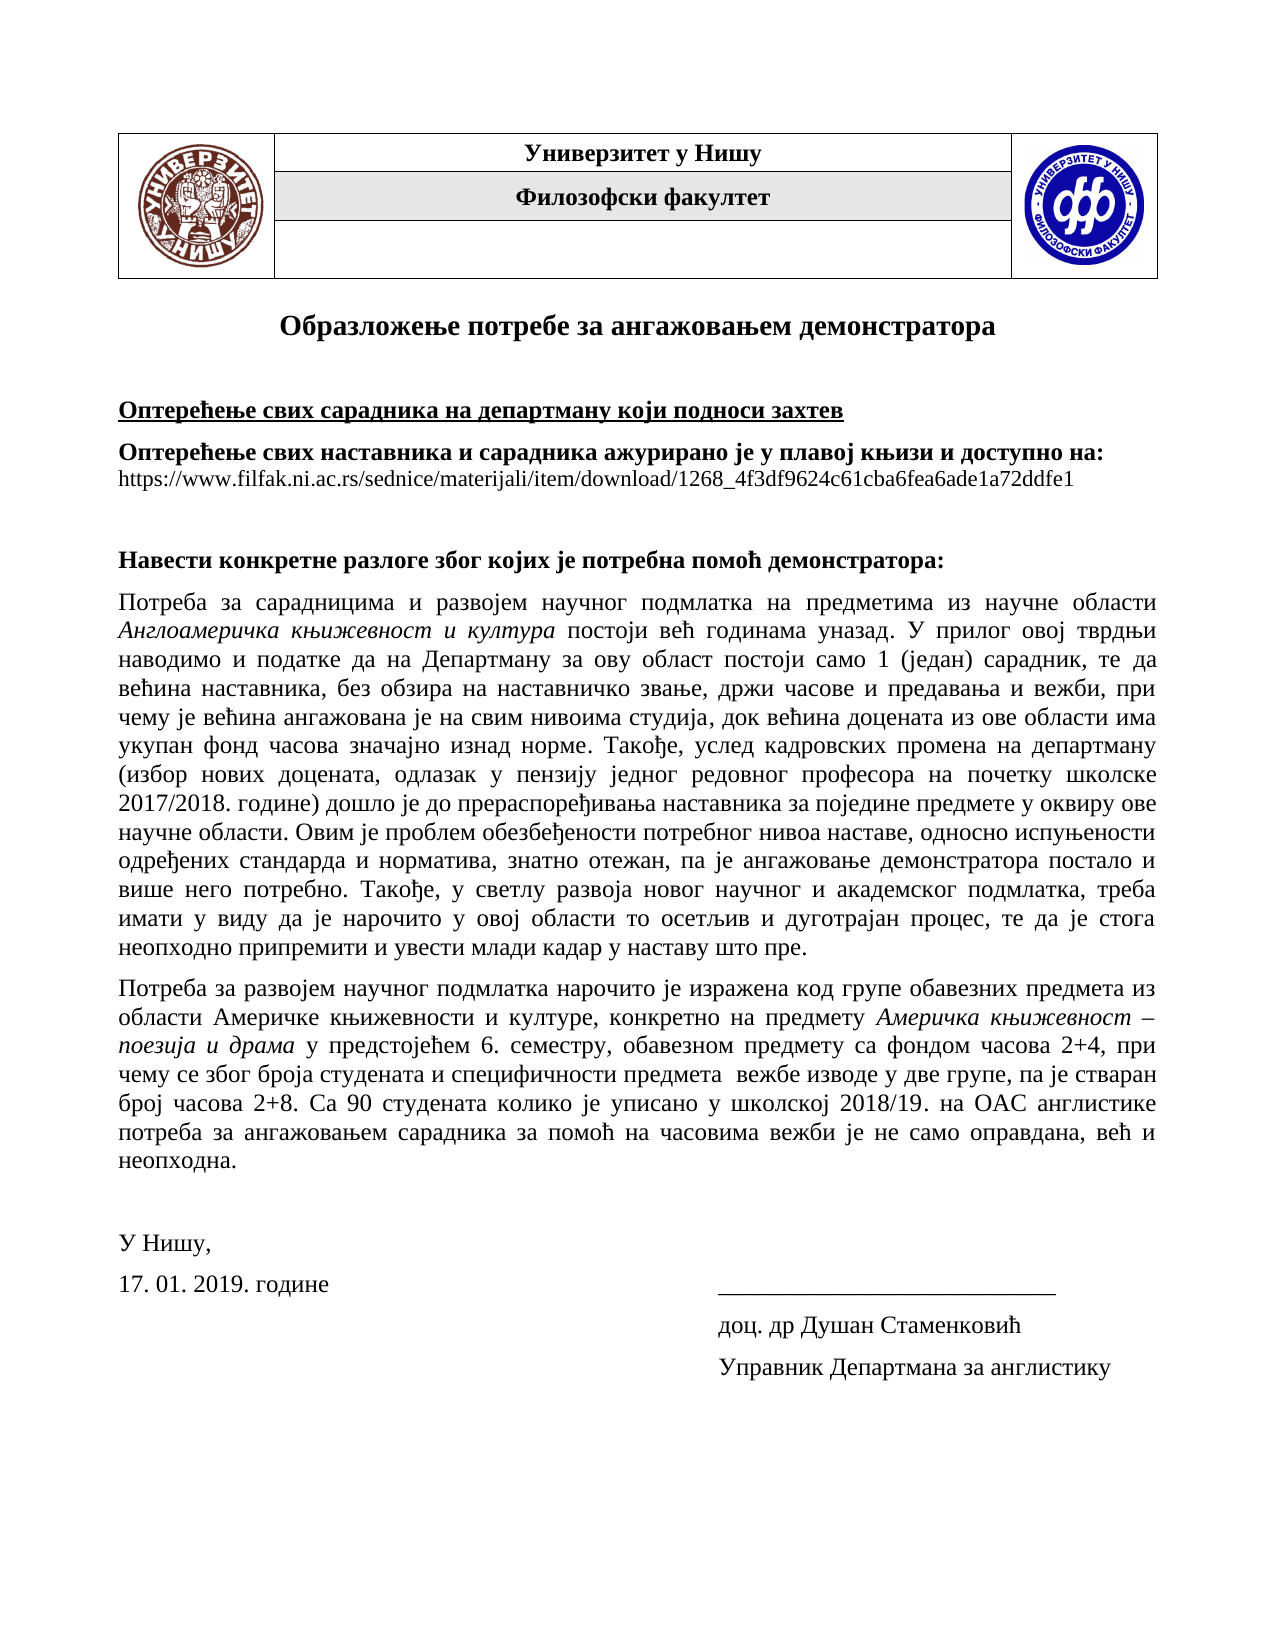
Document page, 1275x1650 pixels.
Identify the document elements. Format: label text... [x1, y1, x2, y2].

text Потреба за сарадницима и развојем научног подмлатка на предметима из научне области Англоамеричка књижевност и култура постоји већ годинама уназад. У прилог овој тврдњи наводимо и податке да на Департману за ову област постоји само 1 (један) сарадник, те да већина наставника, без обзира на наставничко звање, држи часове и предавања и вежби, при чему је већина ангажована је на свим нивоима студија, док већина доцената из ове области има укупан фонд часова значајно изнад норме. Такође, услед кадровских промена на департману (избор нових доцената, одлазак у пензију једног редовног професора на почетку школске 2017/2018. године) дошло је до прераспоређивања наставника за поједине предмете у оквиру ове научне области. Овим је проблем обезбеђености потребног нивоа наставе, односно испуњености одређених стандарда и норматива, знатно отежан, па је ангажовање демонстратора постало и више него потребно. Такође, у светлу развоја новог научног и академског подмлатка, треба имати у виду да је нарочито у овој области то осетљив и дуготрајан процес, те да је стога неопходно припремити и увести млади кадар у наставу што пре. [118, 587, 1157, 961]
picture [134, 142, 267, 272]
text Потреба за развојем научног подмлатка нарочито је изражена код групе обавезних предмета из области Америчке књижевности и културе, конкретно на предмету Америчка књижевност – поезија и драма у предстојећем 6. семестру, обавезном предмету са фондом часова 2+4, при чему се због броја студената и специфичности предмета вежбе изводе у две групе, па је стваран број часова 2+8. Са 90 студената колико је уписано у школској 2018/19. на ОАС англистике потреба за ангажовањем сарадника за помоћ на часовима вежби је не само оправдана, већ и неопходна. [118, 973, 1157, 1174]
picture [1024, 145, 1144, 265]
text доц. др Душан Стаменковић [118, 1311, 1157, 1339]
text Оптерећење свих сарадника на департману који подноси захтев [118, 395, 1157, 424]
text У Нишу, [118, 1228, 1157, 1257]
text 17. 01. 2019. године ___________________________ [118, 1269, 1157, 1298]
text Образложење потребе за ангажовањем демонстратора [118, 308, 1157, 342]
text Оптерећење свих наставника и сарадника ажурирано је у плавој књизи и доступно на: https://www.filfak.ni.ac.rs/sednice/materijali/item/download/1268_4f3df9624c61cba6fea6ade1a72ddfe1 [118, 437, 1157, 492]
text Навести конкретне разлоге због којих је потребна помоћ демонстратора: [118, 546, 1157, 574]
text Управник Департмана за англистику [643, 1352, 1157, 1381]
